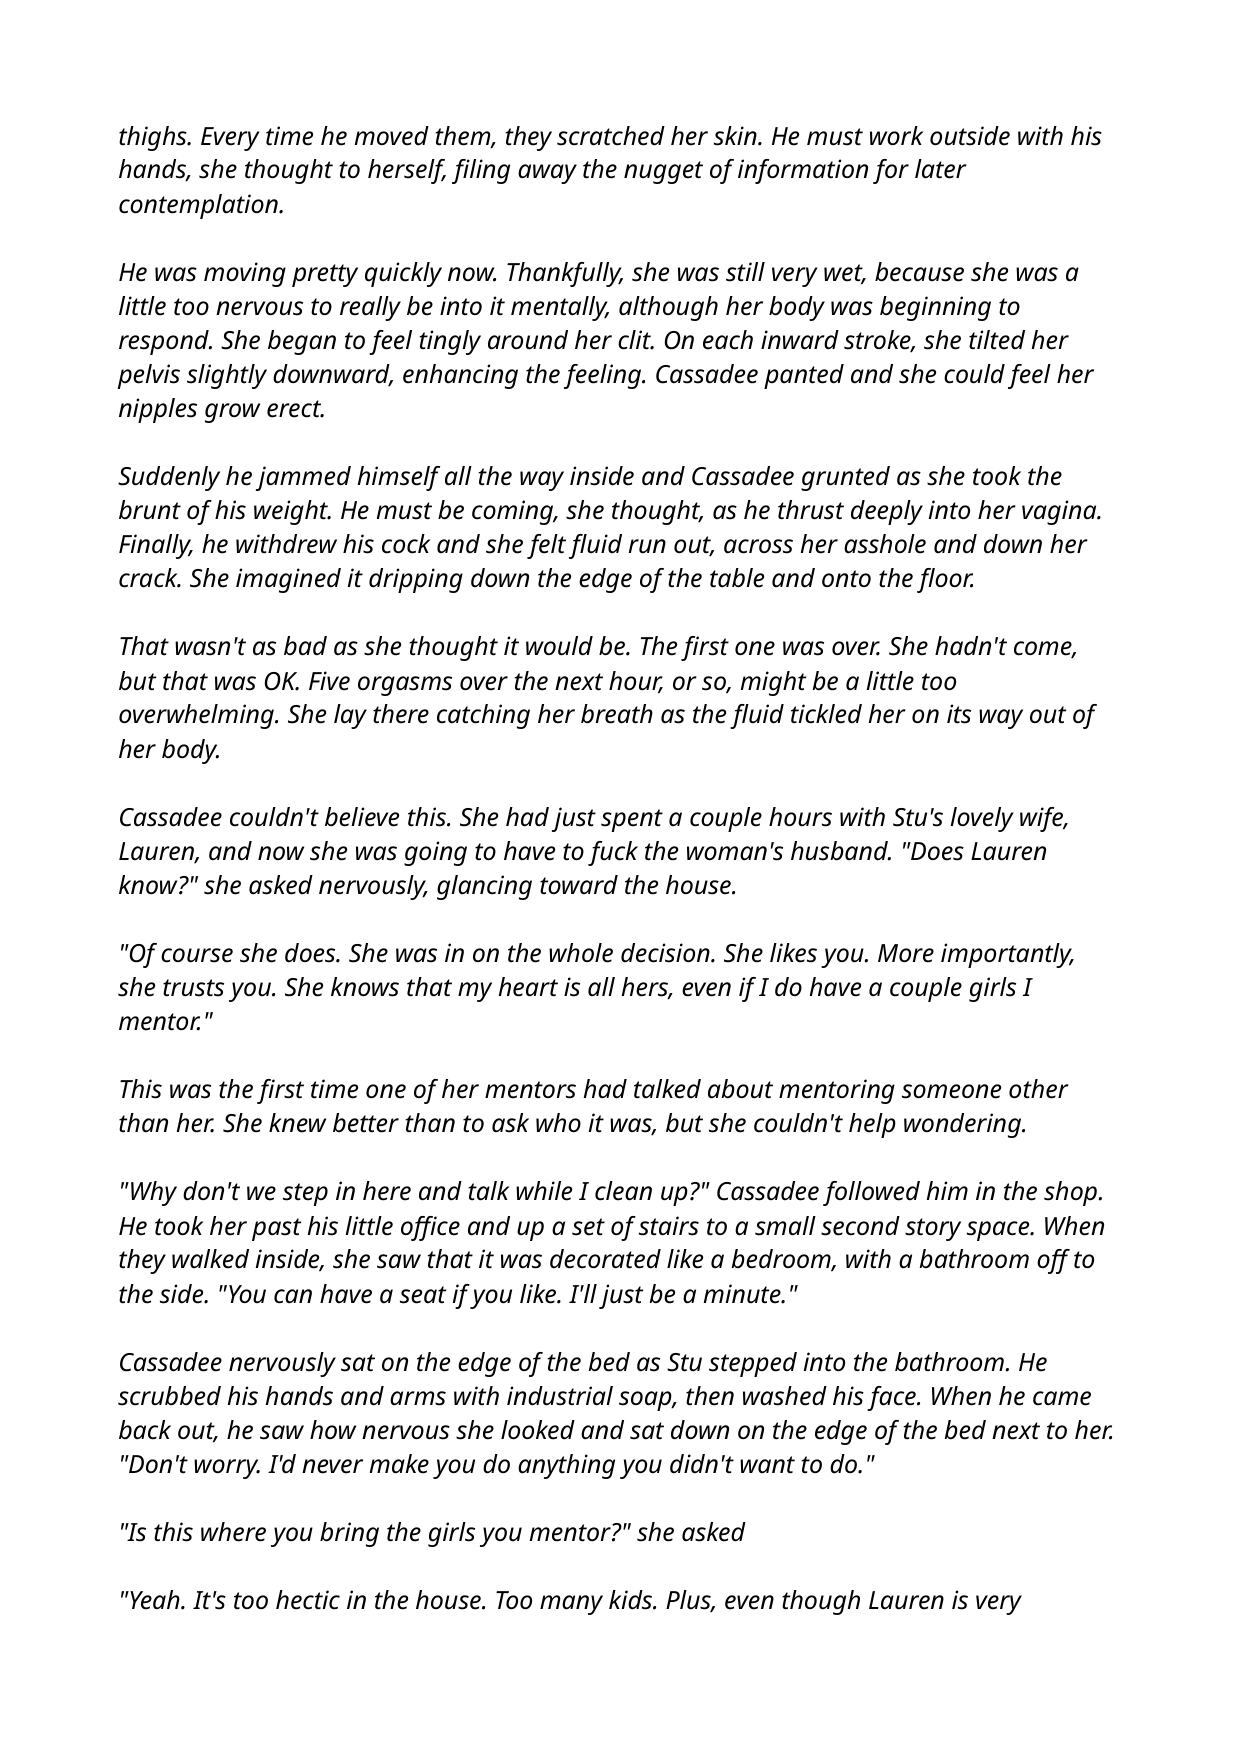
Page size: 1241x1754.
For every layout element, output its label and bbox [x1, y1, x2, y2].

text [118, 118, 1122, 1617]
